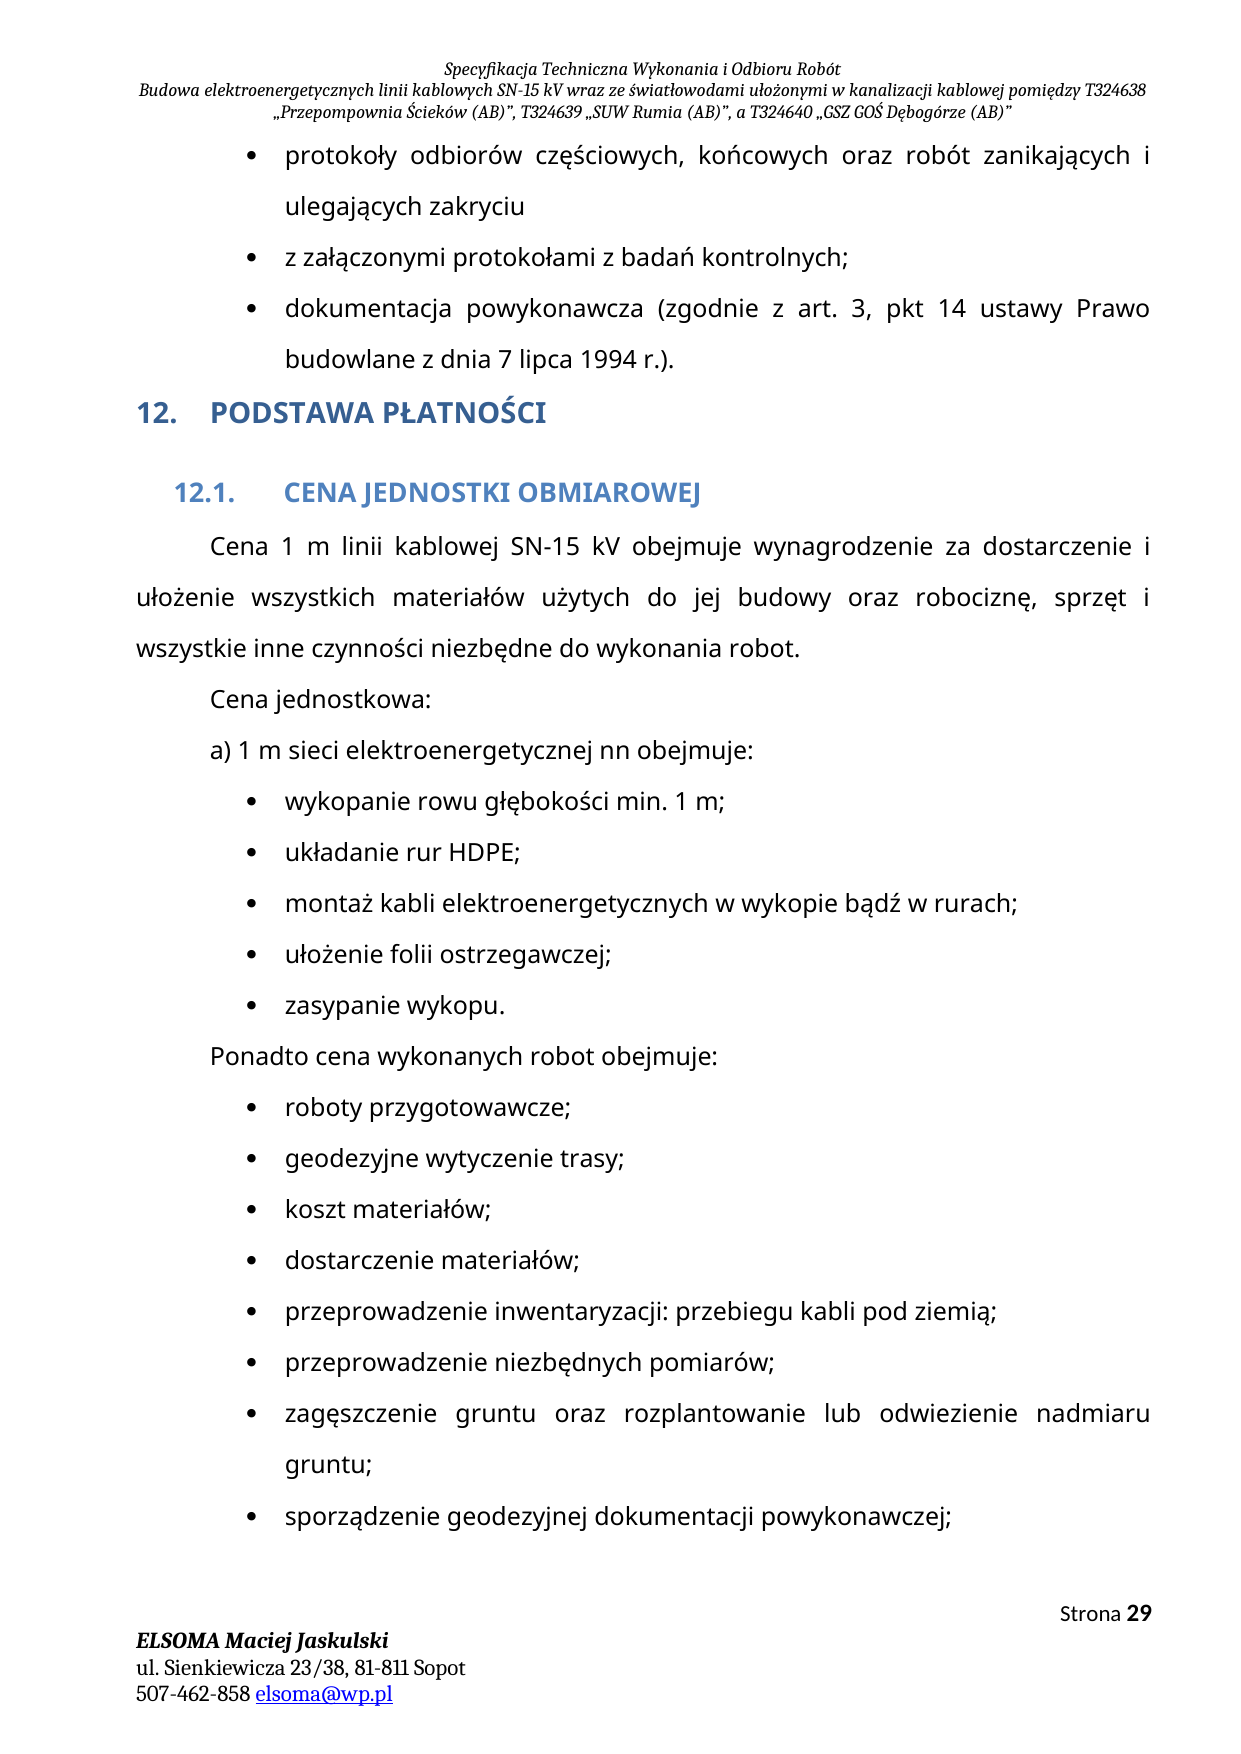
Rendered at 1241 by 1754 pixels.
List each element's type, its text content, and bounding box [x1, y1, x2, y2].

list przeprowadzenie inwentaryzacji: przebiegu kabli pod ziemią; [247, 1294, 1152, 1328]
list zagęszczenie gruntu oraz rozplantowanie lub odwiezienie nadmiaru gruntu; [247, 1396, 1152, 1481]
list montaż kabli elektroenergetycznych w wykopie bądź w rurach; [247, 886, 1152, 920]
list dostarczenie materiałów; [247, 1243, 1152, 1277]
list roboty przygotowawcze; [247, 1090, 1152, 1124]
list zasypanie wykopu. [247, 988, 1152, 1022]
list wykopanie rowu głębokości min. 1 m; [247, 783, 1152, 818]
list przeprowadzenie niezbędnych pomiarów; [247, 1345, 1152, 1379]
list z załączonymi protokołami z badań kontrolnych; [247, 239, 1152, 274]
list ułożenie folii ostrzegawczej; [247, 937, 1152, 971]
subtitle CENA JEDNOSTKI OBMIAROWEJ [173, 473, 1152, 510]
list protokoły odbiorów częściowych, końcowych oraz robót zanikających i ulegających zakryciu [247, 137, 1152, 223]
list koszt materiałów; [247, 1192, 1152, 1226]
subtitle PODSTAWA PŁATNOŚCI [136, 393, 1152, 432]
text a) 1 m sieci elektroenergetycznej nn obejmuje: [136, 732, 1152, 767]
list geodezyjne wytyczenie trasy; [247, 1141, 1152, 1175]
list dokumentacja powykonawcza (zgodnie z art. 3, pkt 14 ustawy Prawo budowlane z dnia 7 lipca 1994 r.). [247, 291, 1152, 376]
text Cena 1 m linii kablowej SN-15 kV obejmuje wynagrodzenie za dostarczenie i ułożenie wszystkich materiałów użytych do jej budowy oraz robociznę, sprzęt i wszystkie inne czynności niezbędne do wykonania robot. [136, 528, 1152, 664]
text Ponadto cena wykonanych robot obejmuje: [136, 1039, 1152, 1073]
list układanie rur HDPE; [247, 834, 1152, 869]
list sporządzenie geodezyjnej dokumentacji powykonawczej; [247, 1498, 1152, 1532]
text Cena jednostkowa: [136, 681, 1152, 716]
